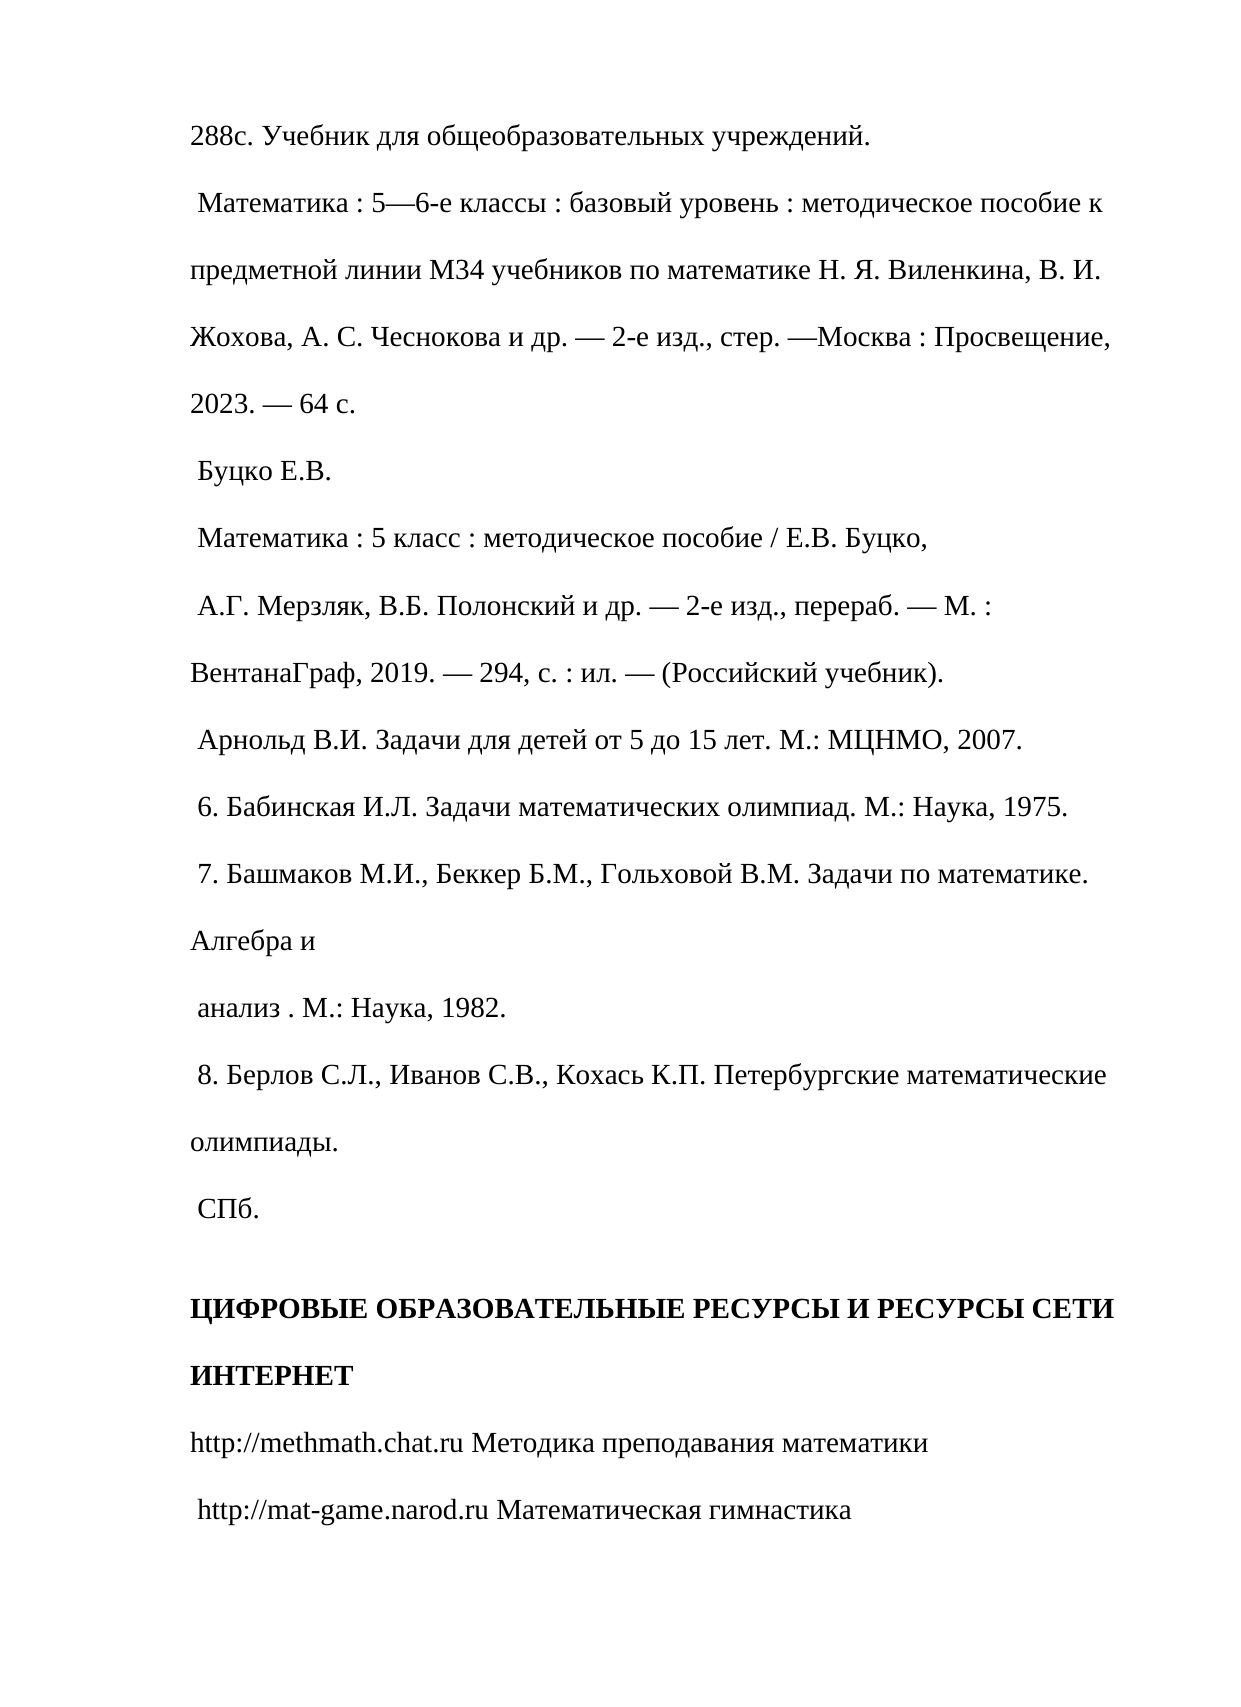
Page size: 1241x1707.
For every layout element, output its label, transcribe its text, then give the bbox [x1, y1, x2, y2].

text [190, 118, 1152, 1225]
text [190, 1425, 1152, 1526]
text ЦИФРОВЫЕ ОБРАЗОВАТЕЛЬНЫЕ РЕСУРСЫ И РЕСУРСЫ СЕТИ ИНТЕРНЕТ [190, 1291, 1152, 1391]
